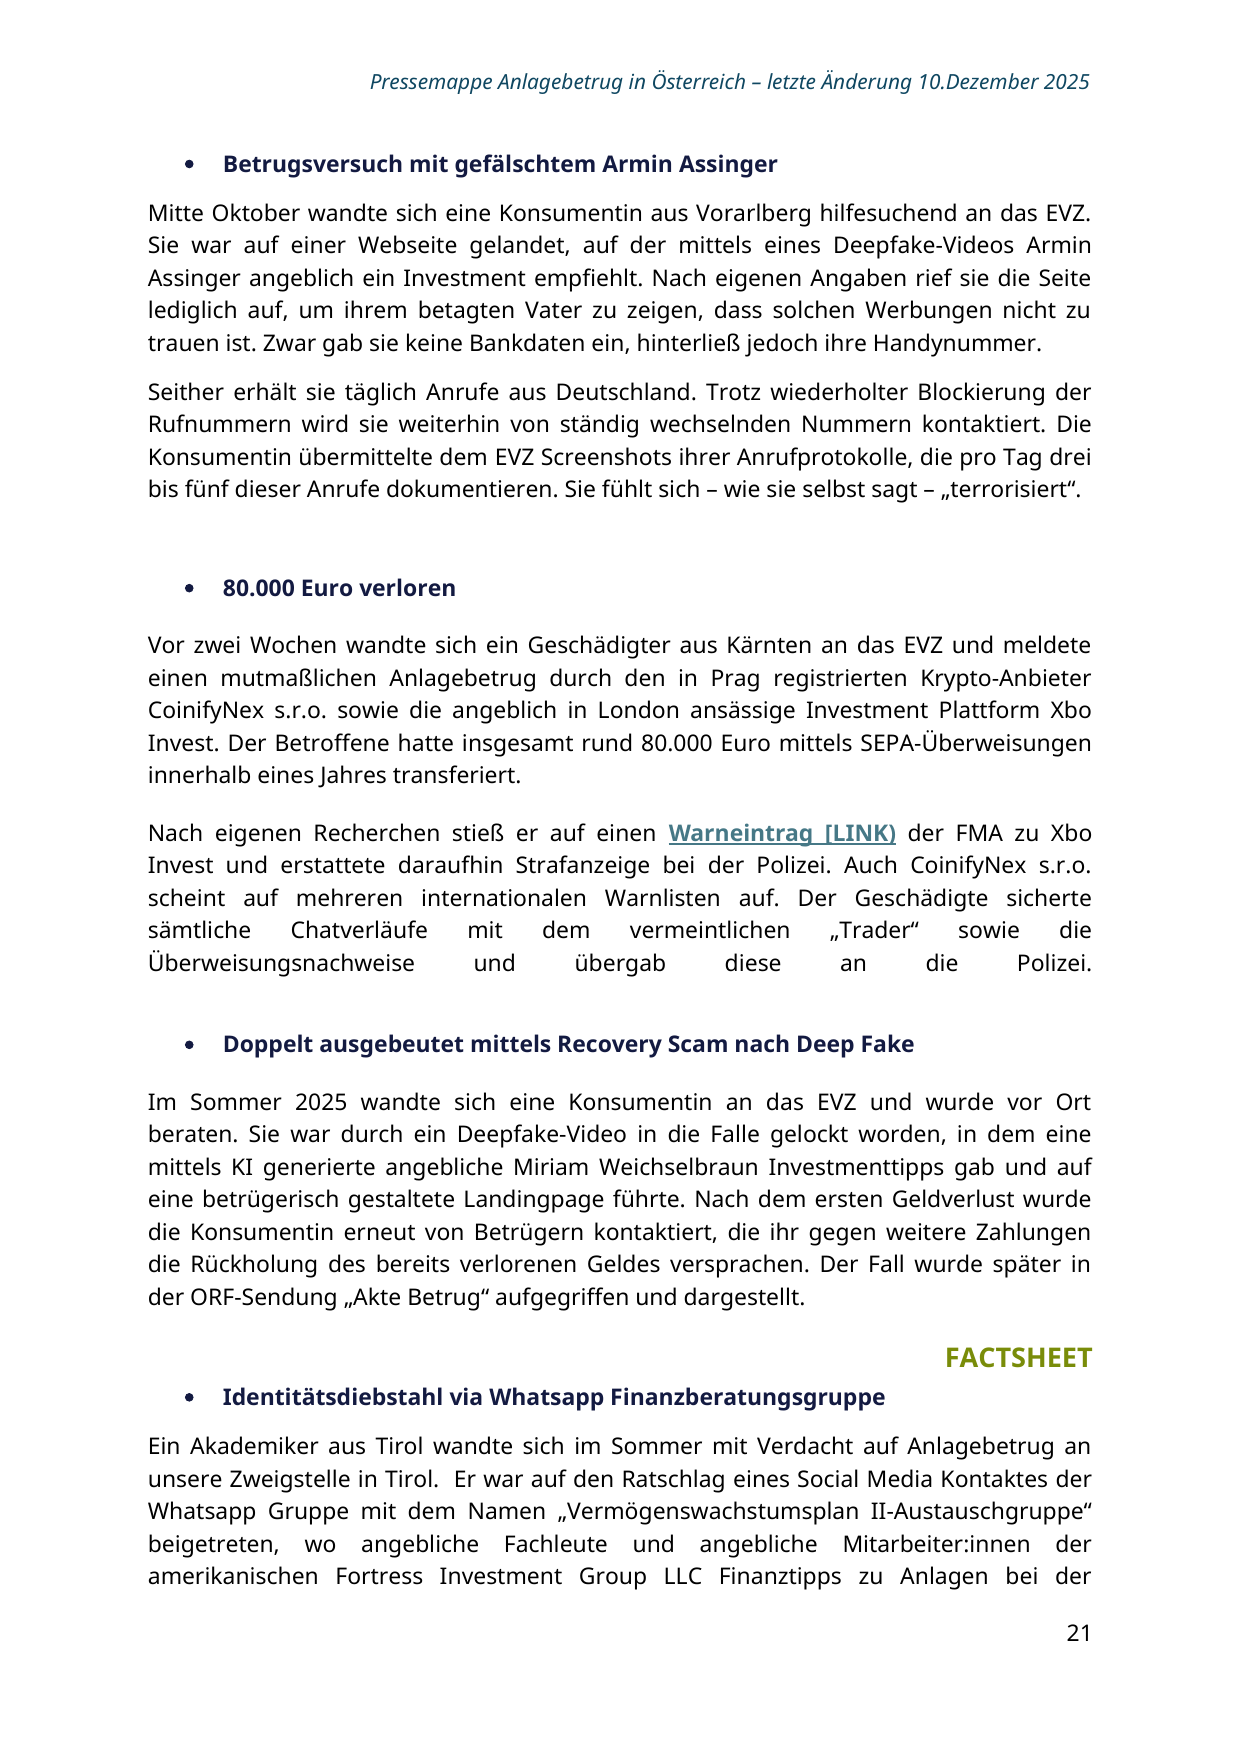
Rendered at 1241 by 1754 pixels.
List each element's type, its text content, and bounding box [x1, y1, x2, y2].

text Seither erhält sie täglich Anrufe aus Deutschland. Trotz wiederholter Blockierung der Rufnummern wird sie weiterhin von ständig wechselnden Nummern kontaktiert. Die Konsumentin übermittelte dem EVZ Screenshots ihrer Anrufprotokolle, die pro Tag drei bis fünf dieser Anrufe dokumentieren. Sie fühlt sich – wie sie selbst sagt – „terrorisiert“. [148, 376, 1093, 505]
text Vor zwei Wochen wandte sich ein Geschädigter aus Kärnten an das EVZ und meldete einen mutmaßlichen Anlagebetrug durch den in Prag registrierten Krypto-Anbieter CoinifyNex s.r.o. sowie die angeblich in London ansässige Investment Plattform Xbo Invest. Der Betroffene hatte insgesamt rund 80.000 Euro mittels SEPA-Überweisungen innerhalb eines Jahres transferiert. [148, 629, 1093, 791]
text Im Sommer 2025 wandte sich eine Konsumentin an das EVZ und wurde vor Ort beraten. Sie war durch ein Deepfake-Video in die Falle gelockt worden, in dem eine mittels KI generierte angebliche Miriam Weichselbraun Investmenttipps gab und auf eine betrügerisch gestaltete Landingpage führte. Nach dem ersten Geldverlust wurde die Konsumentin erneut von Betrügern kontaktiert, die ihr gegen weitere Zahlungen die Rückholung des bereits verlorenen Geldes versprachen. Der Fall wurde später in der ORF-Sendung „Akte Betrug“ aufgegriffen und dargestellt. [148, 1086, 1093, 1312]
text FACTSHEET [148, 1338, 1093, 1375]
list Identitätsdiebstahl via Whatsapp Finanzberatungsgruppe [185, 1381, 1093, 1412]
list Betrugsversuch mit gefälschtem Armin Assinger [185, 148, 1093, 179]
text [148, 1430, 1093, 1591]
list Doppelt ausgebeutet mittels Recovery Scam nach Deep Fake [185, 1028, 1093, 1060]
list 80.000 Euro verloren [185, 572, 1093, 603]
text Nach eigenen Recherchen stieß er auf einen Warneintrag [LINK) der FMA zu Xbo Invest und erstattete daraufhin Strafanzeige bei der Polizei. Auch CoinifyNex s.r.o. scheint auf mehreren internationalen Warnlisten auf. Der Geschädigte sicherte sämtliche Chatverläufe mit dem vermeintlichen „Trader“ sowie die Überweisungsnachweise und übergab diese an die Polizei. [148, 817, 1093, 1011]
text Mitte Oktober wandte sich eine Konsumentin aus Vorarlberg hilfesuchend an das EVZ. Sie war auf einer Webseite gelandet, auf der mittels eines Deepfake-Videos Armin Assinger angeblich ein Investment empfiehlt. Nach eigenen Angaben rief sie die Seite lediglich auf, um ihrem betagten Vater zu zeigen, dass solchen Werbungen nicht zu trauen ist. Zwar gab sie keine Bankdaten ein, hinterließ jedoch ihre Handynummer. [148, 197, 1093, 358]
